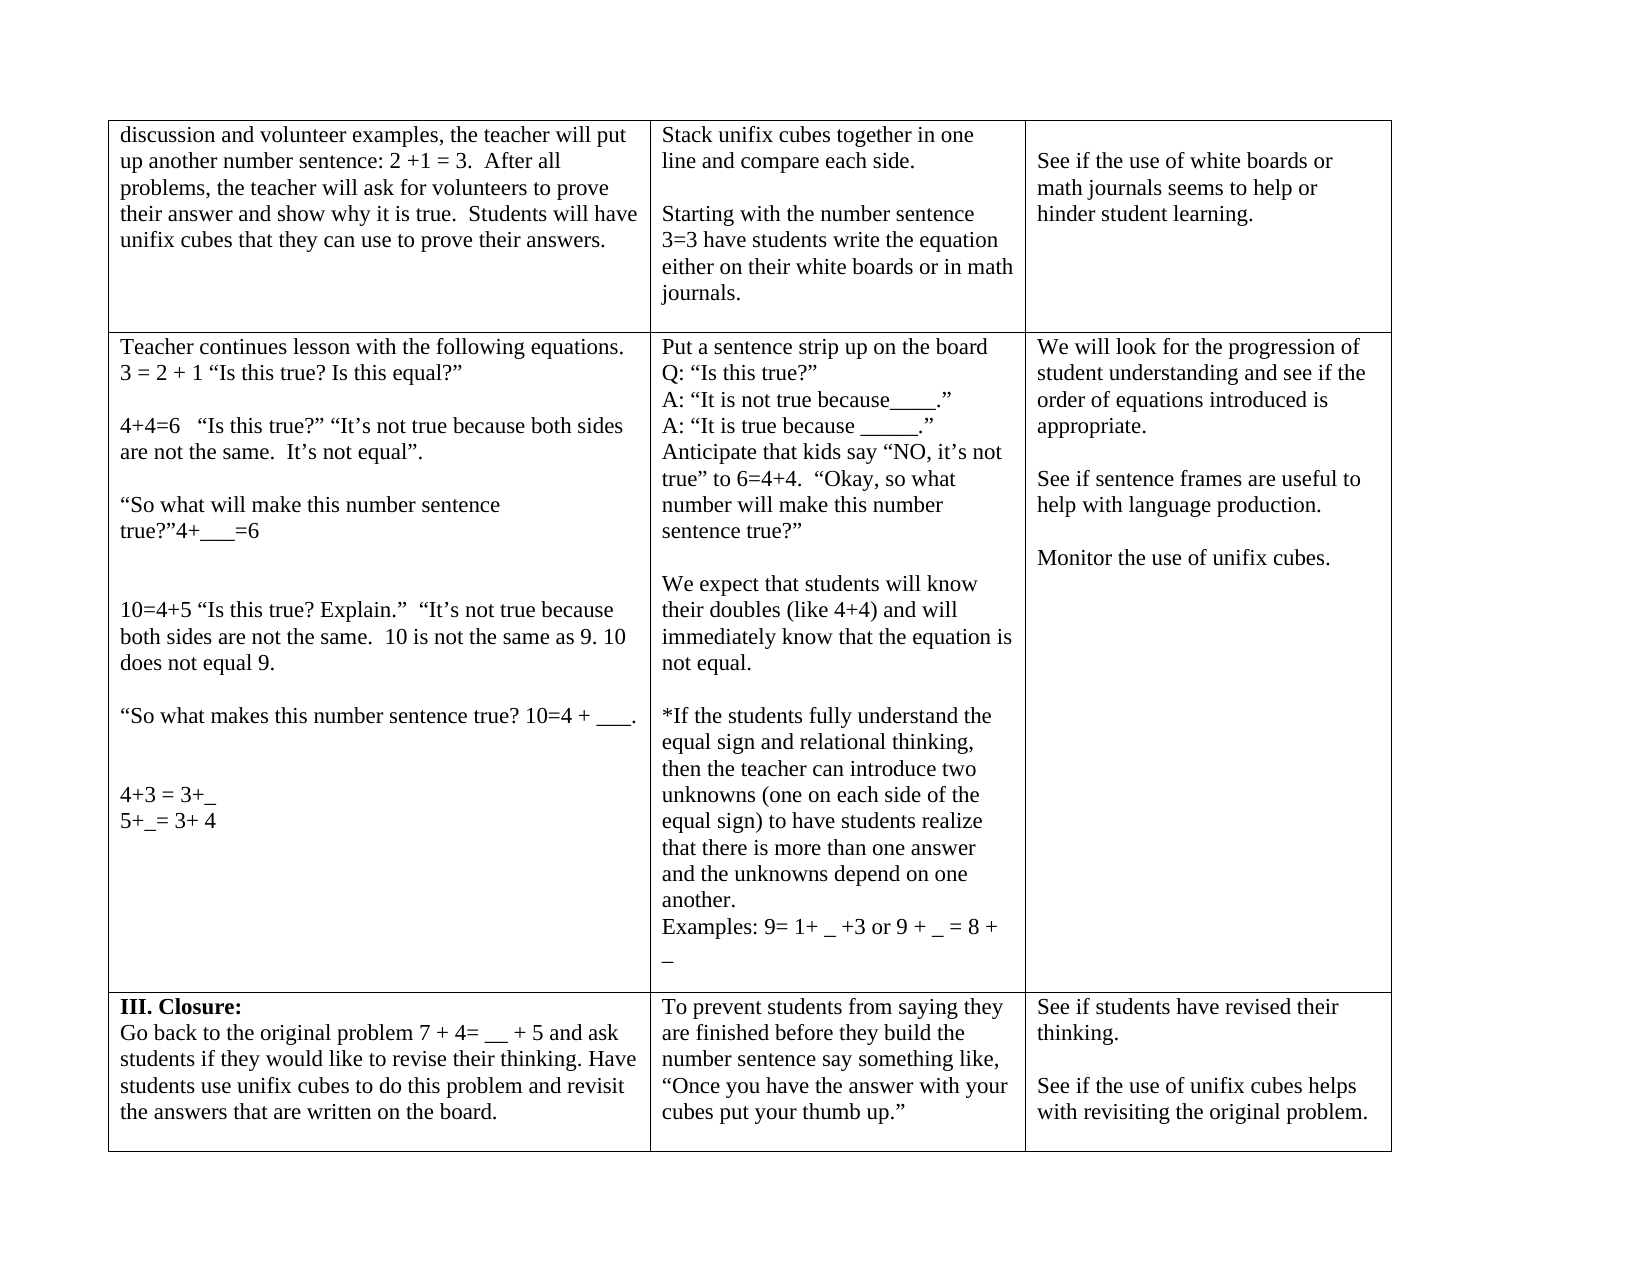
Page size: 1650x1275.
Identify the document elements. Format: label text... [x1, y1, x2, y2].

table_cell Put a sentence strip up on the board Q: “Is this true?” A: “It is not true because____.” A: “It is true because _____.” Anticipate that kids say “NO, it’s not true” to 6=4+4. “Okay, so what number will make this number sentence true?” We expect that students will know their doubles (like 4+4) and will immediately know that the equation is not equal. *If the students fully understand the equal sign and relational thinking, then the teacher can introduce two unknowns (one on each side of the equal sign) to have students realize that there is more than one answer and the unknowns depend on one another. Examples: 9= 1+ _ +3 or 9 + _ = 8 + _ [651, 333, 1025, 992]
table_cell See if students have revised their thinking. See if the use of unifix cubes helps with revisiting the original problem. [1026, 993, 1391, 1151]
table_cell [651, 121, 1025, 332]
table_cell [1026, 121, 1391, 332]
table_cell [109, 121, 650, 332]
table_cell Teacher continues lesson with the following equations. 3 = 2 + 1 “Is this true? Is this equal?” 4+4=6 “Is this true?” “It’s not true because both sides are not the same. It’s not equal”. “So what will make this number sentence true?”4+___=6 10=4+5 “Is this true? Explain.” “It’s not true because both sides are not the same. 10 is not the same as 9. 10 does not equal 9. “So what makes this number sentence true? 10=4 + ___. 4+3 = 3+_ 5+_= 3+ 4 [109, 333, 650, 992]
table_cell To prevent students from saying they are finished before they build the number sentence say something like, “Once you have the answer with your cubes put your thumb up.” [651, 993, 1025, 1151]
table_cell We will look for the progression of student understanding and see if the order of equations introduced is appropriate. See if sentence frames are useful to help with language production. Monitor the use of unifix cubes. [1026, 333, 1391, 992]
table_cell III. Closure: Go back to the original problem 7 + 4= __ + 5 and ask students if they would like to revise their thinking. Have students use unifix cubes to do this problem and revisit the answers that are written on the board. [109, 993, 650, 1151]
